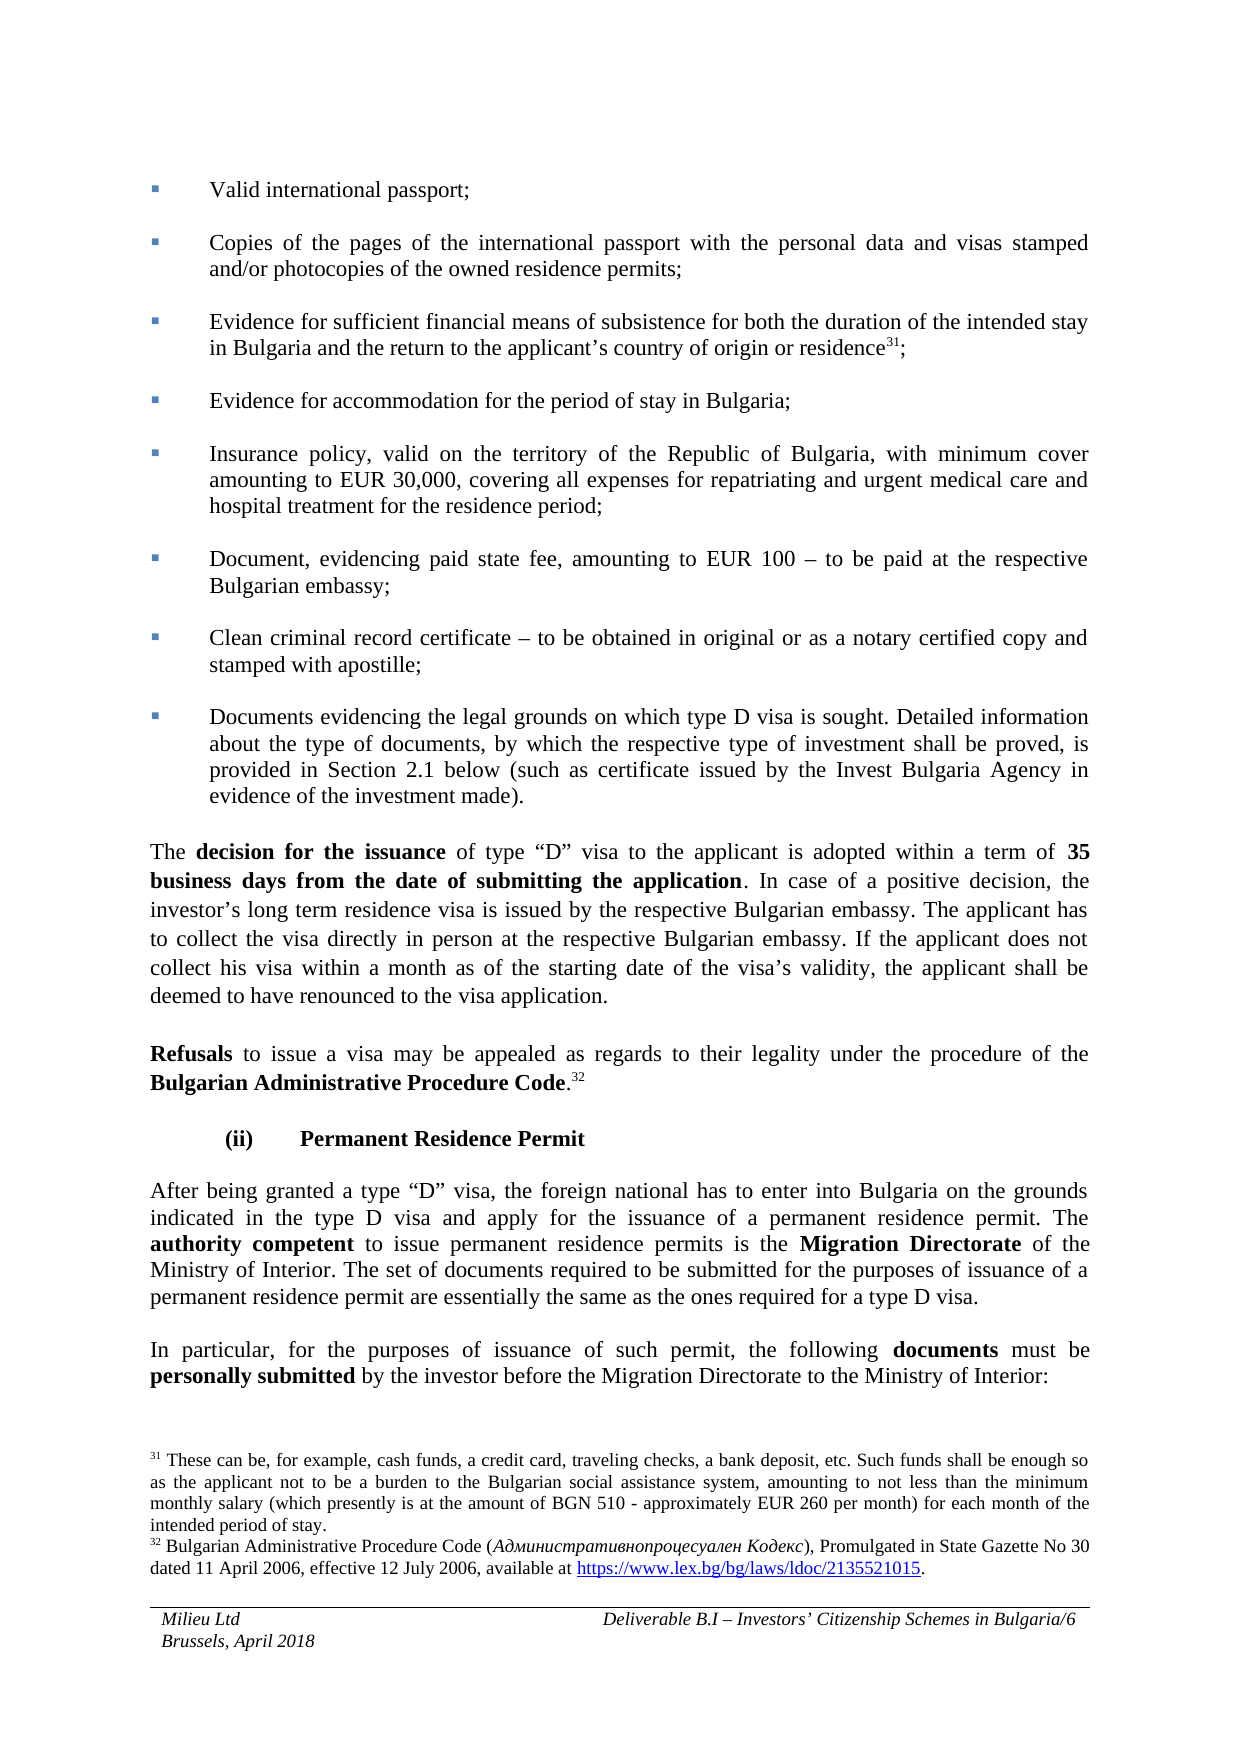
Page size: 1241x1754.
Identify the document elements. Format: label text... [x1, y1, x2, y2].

list Copies of the pages of the international passport with the personal data and visas stamped and/or photocopies of the owned residence permits; [150, 229, 1090, 282]
list Documents evidencing the legal grounds on which type D visa is sought. Detailed information about the type of documents, by which the respective type of investment shall be proved, is provided in Section 2.1 below (such as certificate issued by the Invest Bulgaria Agency in evidence of the investment made). [150, 703, 1090, 809]
list Clean criminal record certificate – to be obtained in original or as a notary certified copy and stamped with apostille; [150, 624, 1090, 677]
list Permanent Residence Permit [225, 1125, 1090, 1151]
list Document, evidencing paid state fee, amounting to EUR 100 – to be paid at the respective Bulgarian embassy; [150, 545, 1090, 598]
list Valid international passport; [150, 176, 1090, 203]
list Evidence for accommodation for the period of stay in Bulgaria; [150, 387, 1090, 413]
list Evidence for sufficient financial means of subsistence for both the duration of the intended stay in Bulgaria and the return to the applicant’s country of origin or residence; [150, 308, 1090, 361]
list Insurance policy, valid on the territory of the Republic of Bulgaria, with minimum cover amounting to EUR 30,000, covering all expenses for repatriating and urgent medical care and hospital treatment for the residence period; [150, 440, 1090, 519]
text Refusals to issue a visa may be appealed as regards to their legality under the procedure of the Bulgarian Administrative Procedure Code. [150, 1041, 1090, 1096]
text The decision for the issuance of type “D” visa to the applicant is adopted within a term of 35 business days from the date of submitting the application. In case of a positive decision, the investor’s long term residence visa is issued by the respective Bulgarian embassy. The applicant has to collect the visa directly in person at the respective Bulgarian embassy. If the applicant does not collect his visa within a month as of the starting date of the visa’s validity, the applicant shall be deemed to have renounced to the visa application. [150, 838, 1090, 1009]
text After being granted a type “D” visa, the foreign national has to enter into Bulgaria on the grounds indicated in the type D visa and apply for the issuance of a permanent residence permit. The authority competent to issue permanent residence permits is the Migration Directorate of the Ministry of Interior. The set of documents required to be submitted for the purposes of issuance of a permanent residence permit are essentially the same as the ones required for a type D visa. [150, 1177, 1090, 1309]
text In particular, for the purposes of issuance of such permit, the following documents must be personally submitted by the investor before the Migration Directorate to the Ministry of Interior: [150, 1336, 1090, 1388]
